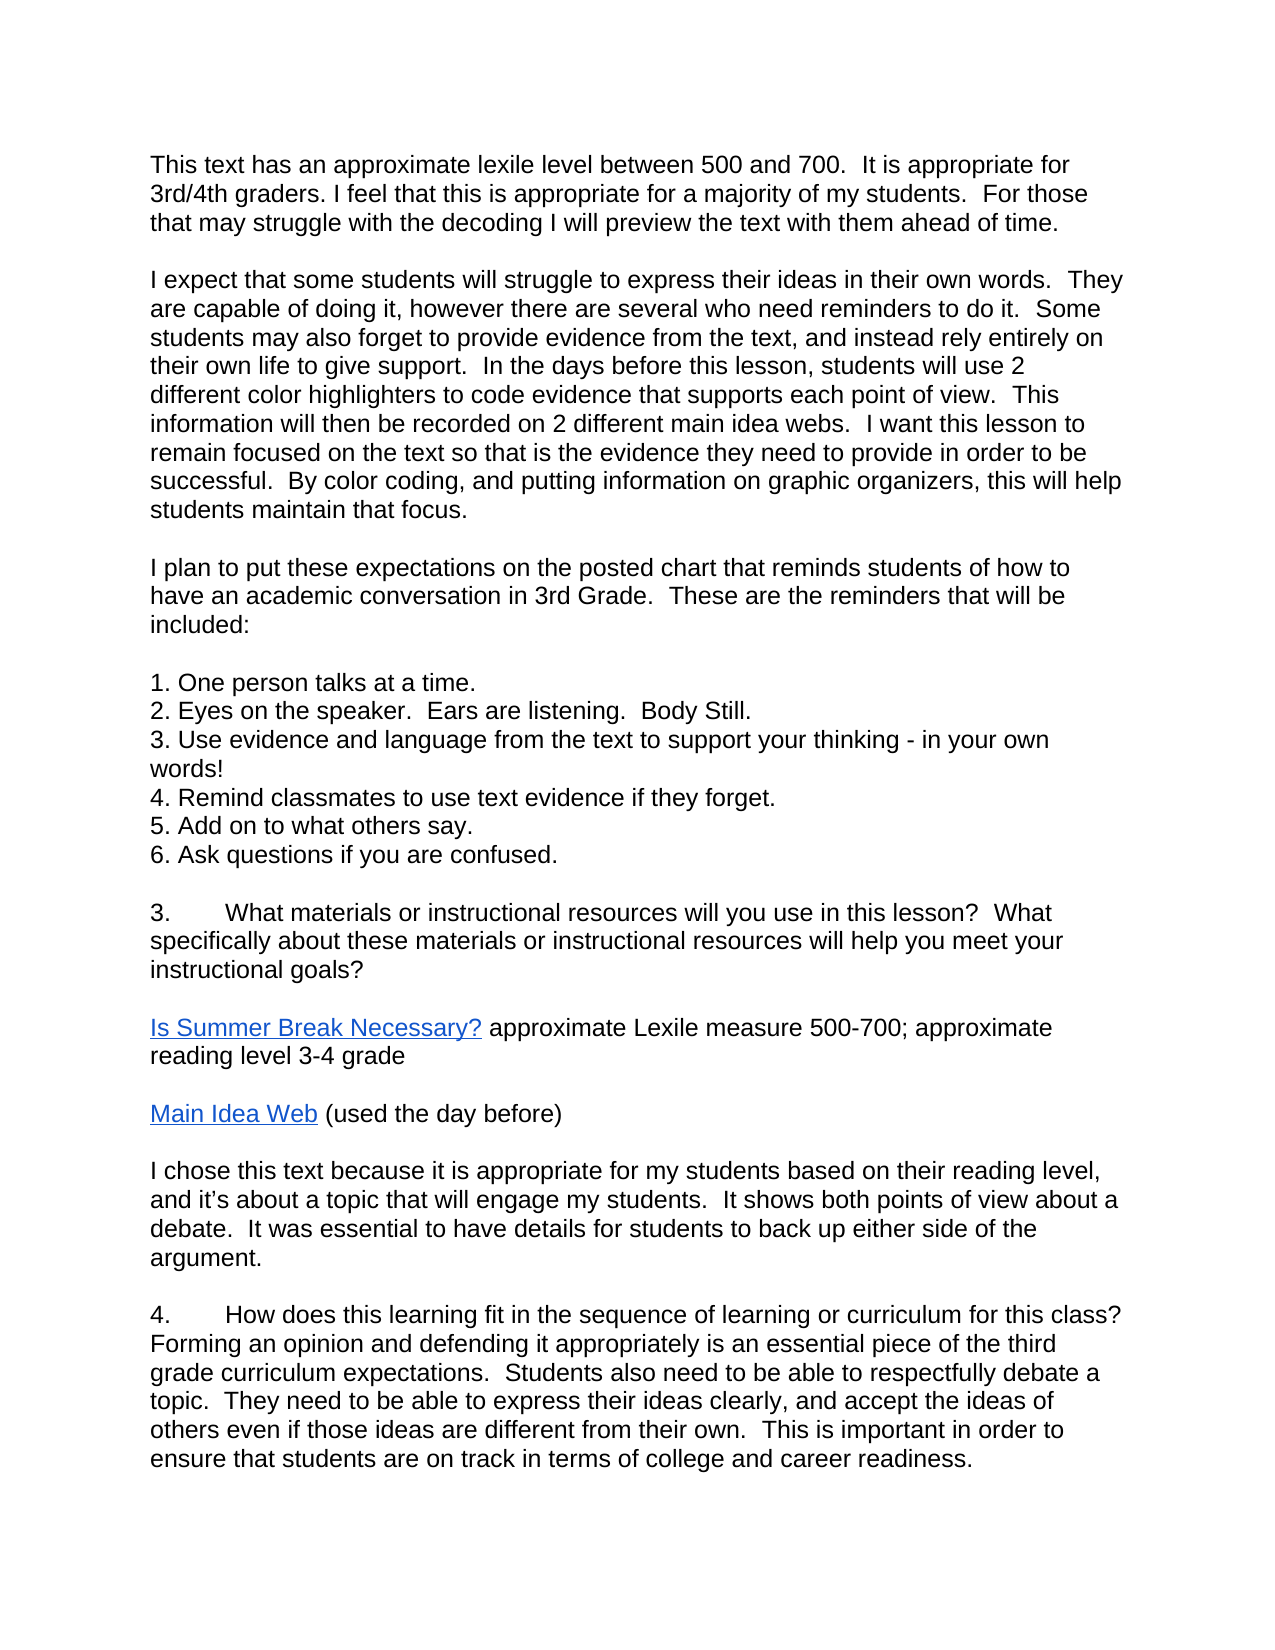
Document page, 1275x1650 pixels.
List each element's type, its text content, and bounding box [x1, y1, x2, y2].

text Forming an opinion and defending it appropriately is an essential piece of the third grade curriculum expectations. Students also need to be able to respectfully debate a topic. They need to be able to express their ideas clearly, and accept the ideas of others even if those ideas are different from their own. This is important in order to ensure that students are on track in terms of college and career readiness. [150, 1329, 1125, 1472]
text 2. Eyes on the speaker. Ears are listening. Body Still. [150, 696, 1125, 725]
text I plan to put these expectations on the posted chart that reminds students of how to have an academic conversation in 3rd Grade. These are the reminders that will be included: [150, 552, 1125, 639]
text This text has an approximate lexile level between 500 and 700. It is appropriate for 3rd/4th graders. I feel that this is appropriate for a majority of my students. For those that may struggle with the decoding I will preview the text with them ahead of time. [150, 150, 1125, 236]
text 4. Remind classmates to use text evidence if they forget. [150, 782, 1125, 811]
text 4. How does this learning fit in the sequence of learning or curriculum for this class? [150, 1300, 1125, 1329]
text 3. What materials or instructional resources will you use in this lesson? What specifically about these materials or instructional resources will help you meet your instructional goals? [150, 897, 1125, 984]
text 3. Use evidence and language from the text to support your thinking - in your own words! [150, 725, 1125, 782]
text Is Summer Break Necessary? approximate Lexile measure 500-700; approximate reading level 3-4 grade [150, 1012, 1125, 1099]
text 1. One person talks at a time. [150, 667, 1125, 696]
text I expect that some students will struggle to express their ideas in their own words. They are capable of doing it, however there are several who need reminders to do it. Some students may also forget to provide evidence from the text, and instead rely entirely on their own life to give support. In the days before this lesson, students will use 2 different color highlighters to code evidence that supports each point of view. This information will then be recorded on 2 different main idea webs. I want this lesson to remain focused on the text so that is the evidence they need to provide in order to be successful. By color coding, and putting information on graphic organizers, this will help students maintain that focus. [150, 265, 1125, 524]
text I chose this text because it is appropriate for my students based on their reading level, and it’s about a topic that will engage my students. It shows both points of view about a debate. It was essential to have details for students to back up either side of the argument. [150, 1156, 1125, 1271]
text 6. Ask questions if you are confused. [150, 840, 1125, 869]
text Main Idea Web (used the day before) [150, 1099, 1125, 1127]
text 5. Add on to what others say. [150, 811, 1125, 840]
